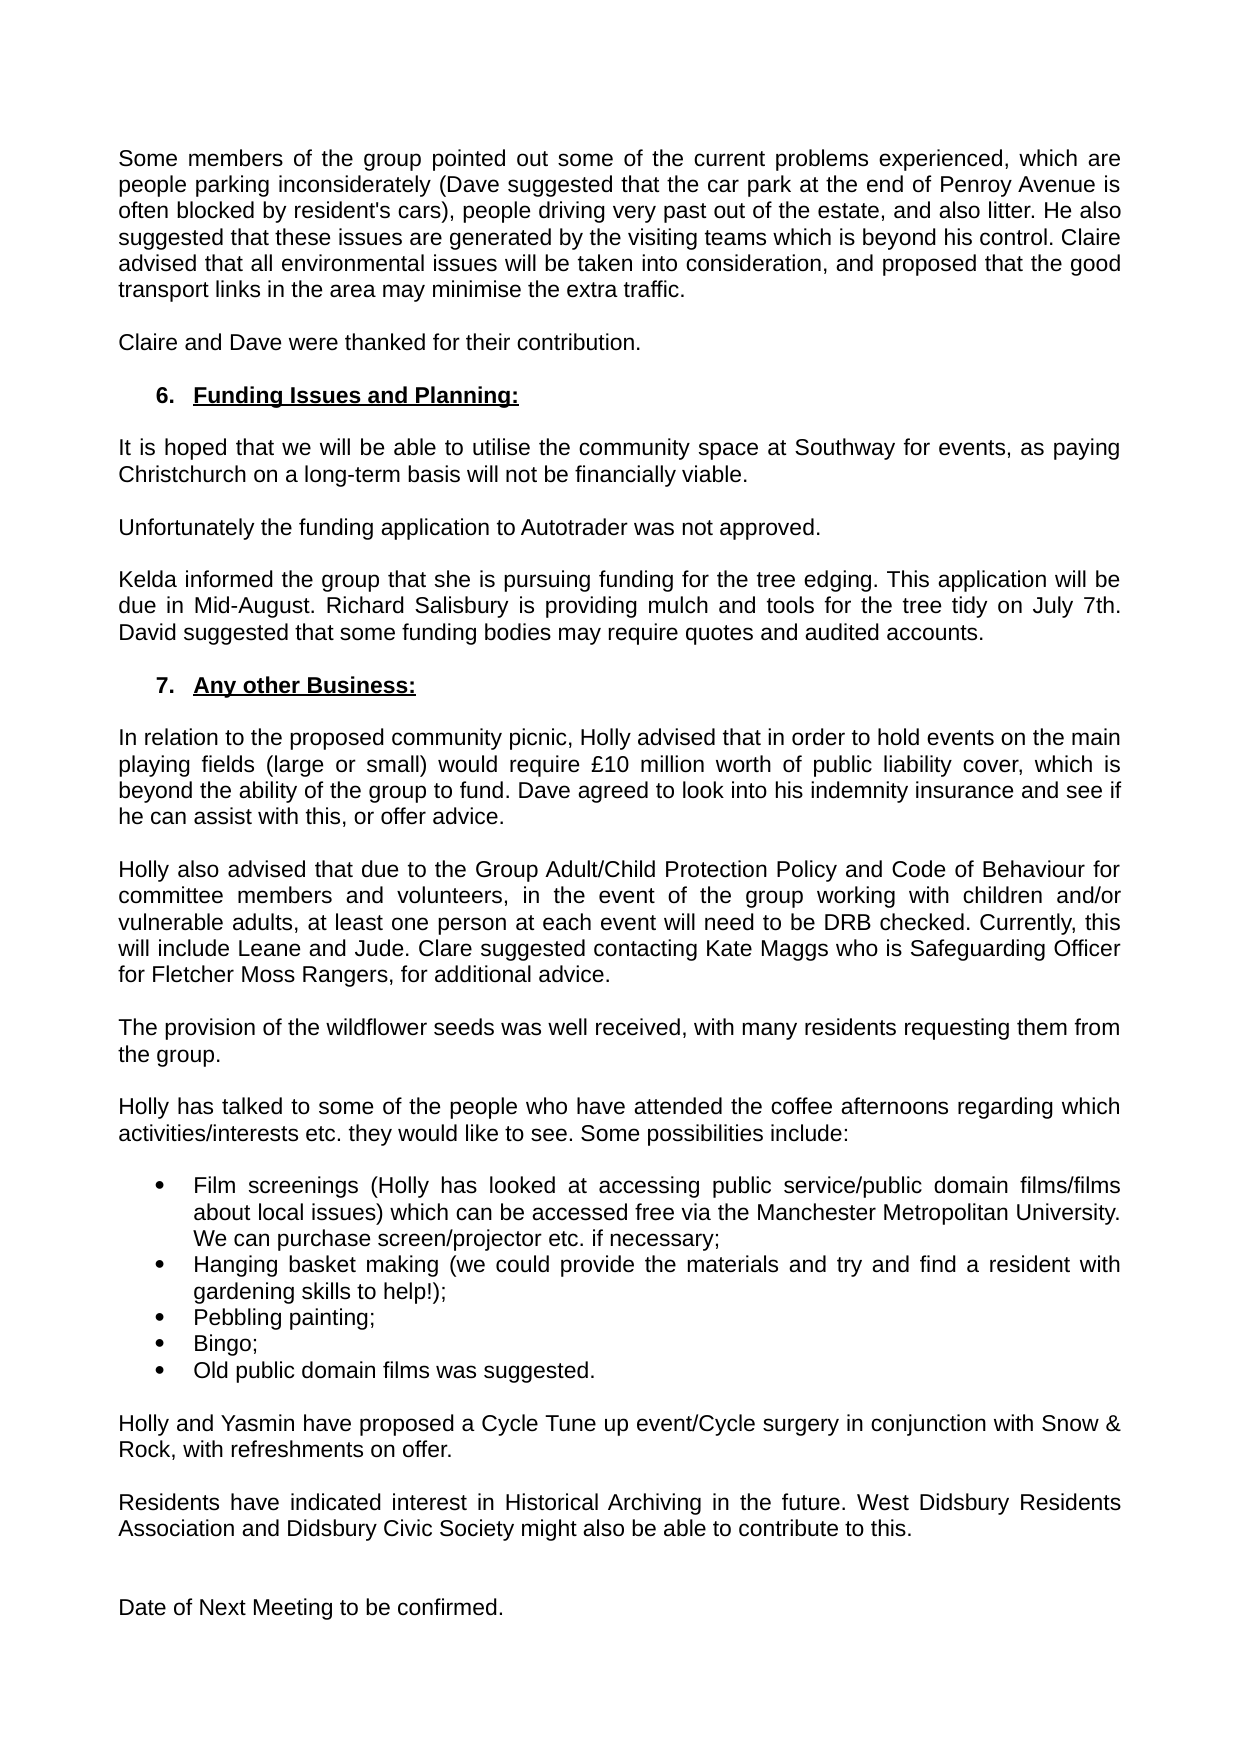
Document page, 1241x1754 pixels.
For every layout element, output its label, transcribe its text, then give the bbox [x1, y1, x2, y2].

text Holly also advised that due to the Group Adult/Child Protection Policy and Code of Behaviour for committee members and volunteers, in the event of the group working with children and/or vulnerable adults, at least one person at each event will need to be DRB checked. Currently, this will include Leane and Jude. Clare suggested contacting Kate Maggs who is Safeguarding Officer for Fletcher Moss Rangers, for additional advice. [118, 856, 1122, 988]
text Some members of the group pointed out some of the current problems experienced, which are people parking inconsiderately (Dave suggested that the car park at the end of Penroy Avenue is often blocked by resident's cars), people driving very past out of the estate, and also litter. He also suggested that these issues are generated by the visiting teams which is beyond his control. Claire advised that all environmental issues will be taken into consideration, and proposed that the good transport links in the area may minimise the extra traffic. [118, 144, 1122, 303]
list Pebbling painting; [156, 1304, 1122, 1330]
list Film screenings (Holly has looked at accessing public service/public domain films/films about local issues) which can be accessed free via the Manchester Metropolitan University. We can purchase screen/projector etc. if necessary; [156, 1172, 1122, 1251]
text Residents have indicated interest in Historical Archiving in the future. West Didsbury Residents Association and Didsbury Civic Society might also be able to contribute to this. [118, 1488, 1122, 1541]
list Hanging basket making (we could provide the materials and try and find a resident with gardening skills to help!); [156, 1251, 1122, 1304]
text Date of Next Meeting to be confirmed. [118, 1594, 1122, 1620]
text Claire and Dave were thanked for their contribution. [118, 329, 1122, 355]
text In relation to the proposed community picnic, Holly advised that in order to hold events on the main playing fields (large or small) would require £10 million worth of public liability cover, which is beyond the ability of the group to fund. Dave agreed to look into his indemnity insurance and see if he can assist with this, or offer advice. [118, 724, 1122, 830]
text Holly and Yasmin have proposed a Cycle Tune up event/Cycle surgery in conjunction with Snow & Rock, with refreshments on offer. [118, 1409, 1122, 1462]
list Old public domain films was suggested. [156, 1357, 1122, 1383]
text Kelda informed the group that she is pursuing funding for the tree edging. This application will be due in Mid-August. Richard Salisbury is providing mulch and tools for the tree tidy on July 7th. David suggested that some funding bodies may require quotes and audited accounts. [118, 566, 1122, 645]
text The provision of the wildflower seeds was well received, with many residents requesting them from the group. [118, 1014, 1122, 1067]
text Unfortunately the funding application to Autotrader was not approved. [118, 513, 1122, 540]
list Funding Issues and Planning: [156, 382, 1122, 408]
text Holly has talked to some of the people who have attended the coffee afternoons regarding which activities/interests etc. they would like to see. Some possibilities include: [118, 1093, 1122, 1146]
list Any other Business: [156, 672, 1122, 698]
list Bingo; [156, 1330, 1122, 1357]
text It is hoped that we will be able to utilise the community space at Southway for events, as paying Christchurch on a long-term basis will not be financially viable. [118, 434, 1122, 487]
